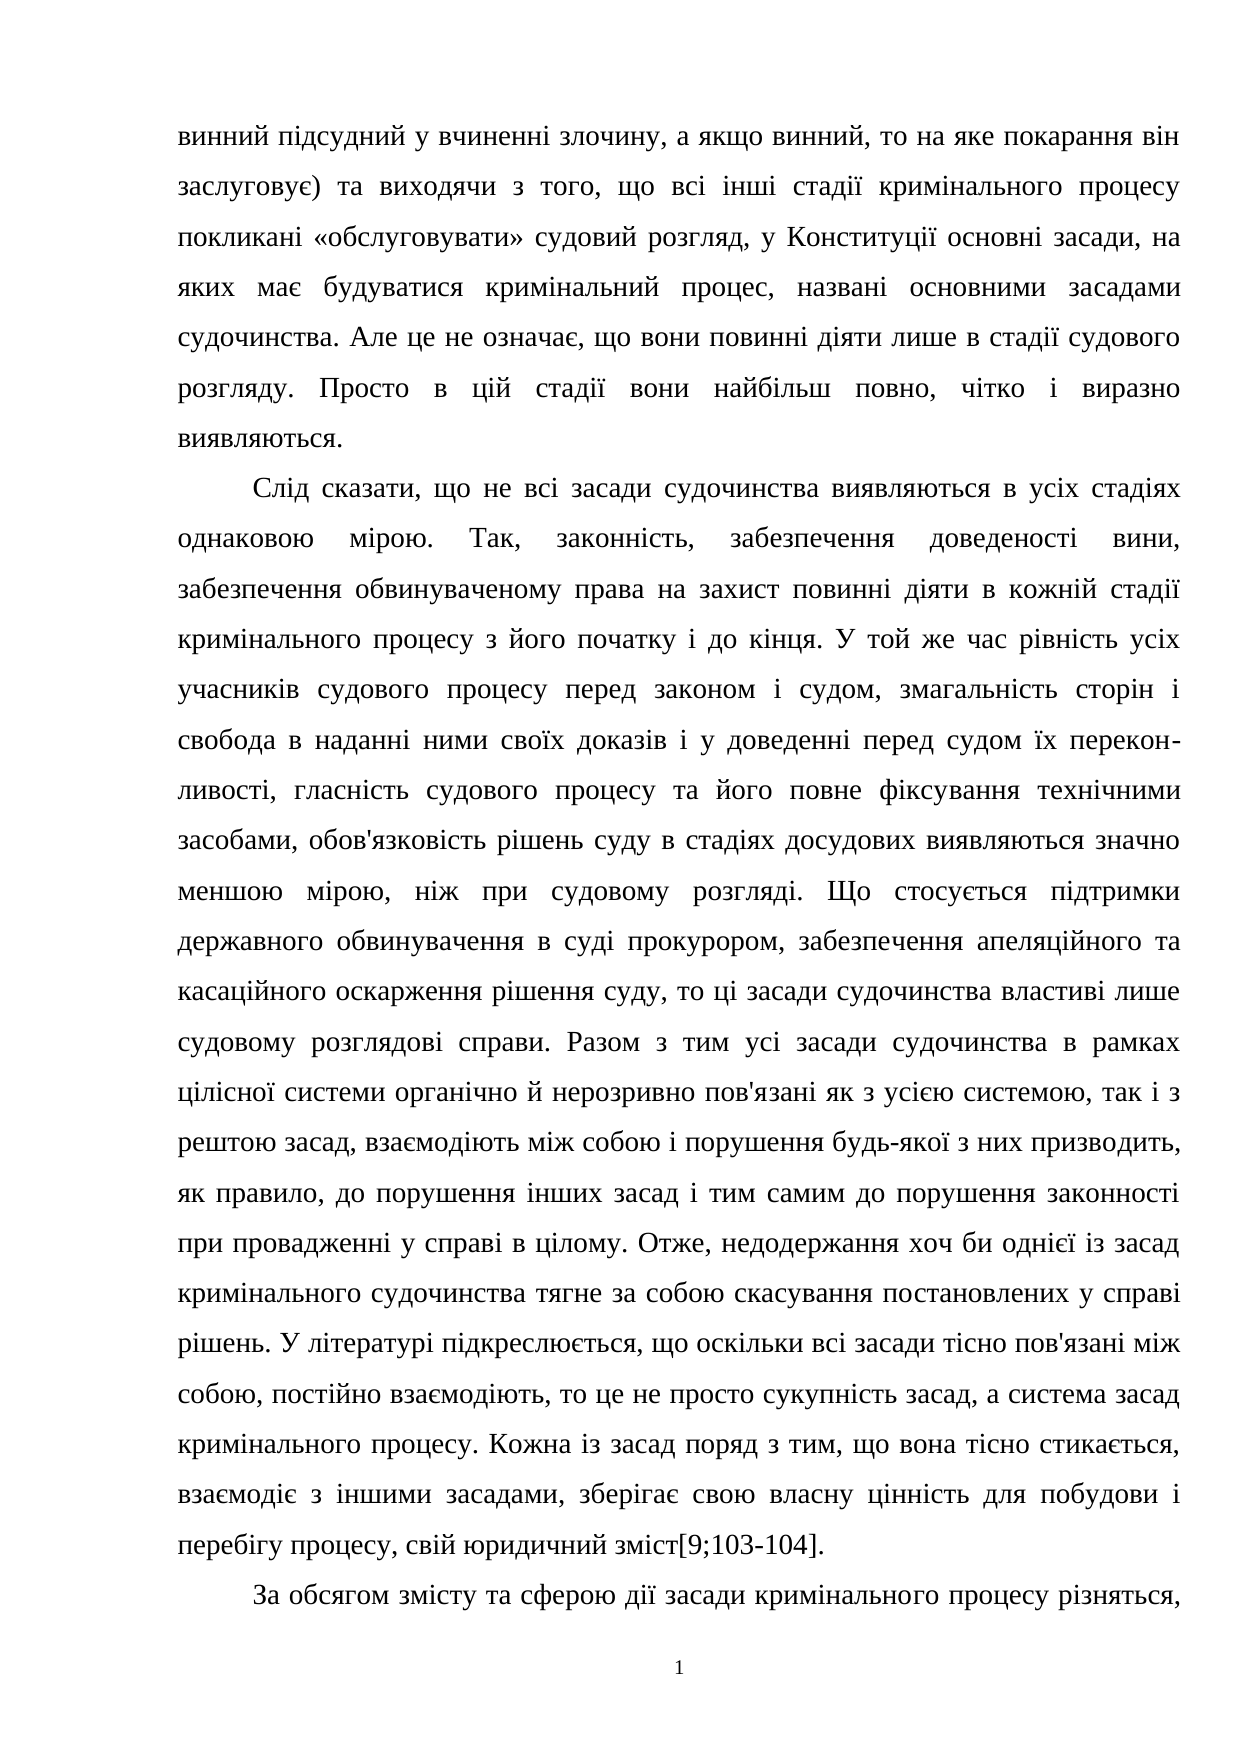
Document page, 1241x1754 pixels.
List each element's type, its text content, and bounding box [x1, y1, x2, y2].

text Слід сказати, що не всі засади судочинства виявляються в усіх стадіях однаковою мірою. Так, законність, забезпечення доведеності вини, забезпечення обвинуваченому права на захист повинні діяти в кожній стадії кримінального процесу з його початку і до кінця. У той же час рівність усіх учасників судового процесу перед законом і судом, змагальність сторін і свобода в наданні ними своїх доказів і у доведенні перед судом їх переконливості, гласність судового процесу та його повне фіксування технічними засобами, обов'язковість рішень суду в стадіях досудових виявляються значно меншою мірою, ніж при судовому розгляді. Що стосується підтримки державного обвинувачення в суді прокурором, забезпечення апеляційного та касаційного оскарження рішення суду, то ці засади судочинства властиві лише судовому розглядові справи. Разом з тим усі засади судочинства в рамках цілісної системи органічно й нерозривно пов'язані як з усією системою, так і з рештою засад, взаємодіють між собою і порушення будь-якої з них призводить, як правило, до порушення інших засад і тим самим до порушення законності при провадженні у справі в цілому. Отже, недодержання хоч би однієї із засад кримінального судочинства тягне за собою скасування постановлених у справі рішень. У літературі підкреслюється, що оскільки всі засади тісно пов'язані між собою, постійно взаємодіють, то це не просто сукупність засад, а система засад кримінального процесу. Кожна із засад поряд з тим, що вона тісно стикається, взаємодіє з іншими засадами, зберігає свою власну цінність для побудови і перебігу процесу, свій юридичний зміст[9;103-104]. [177, 470, 1181, 1560]
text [177, 1577, 1181, 1611]
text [177, 118, 1181, 453]
